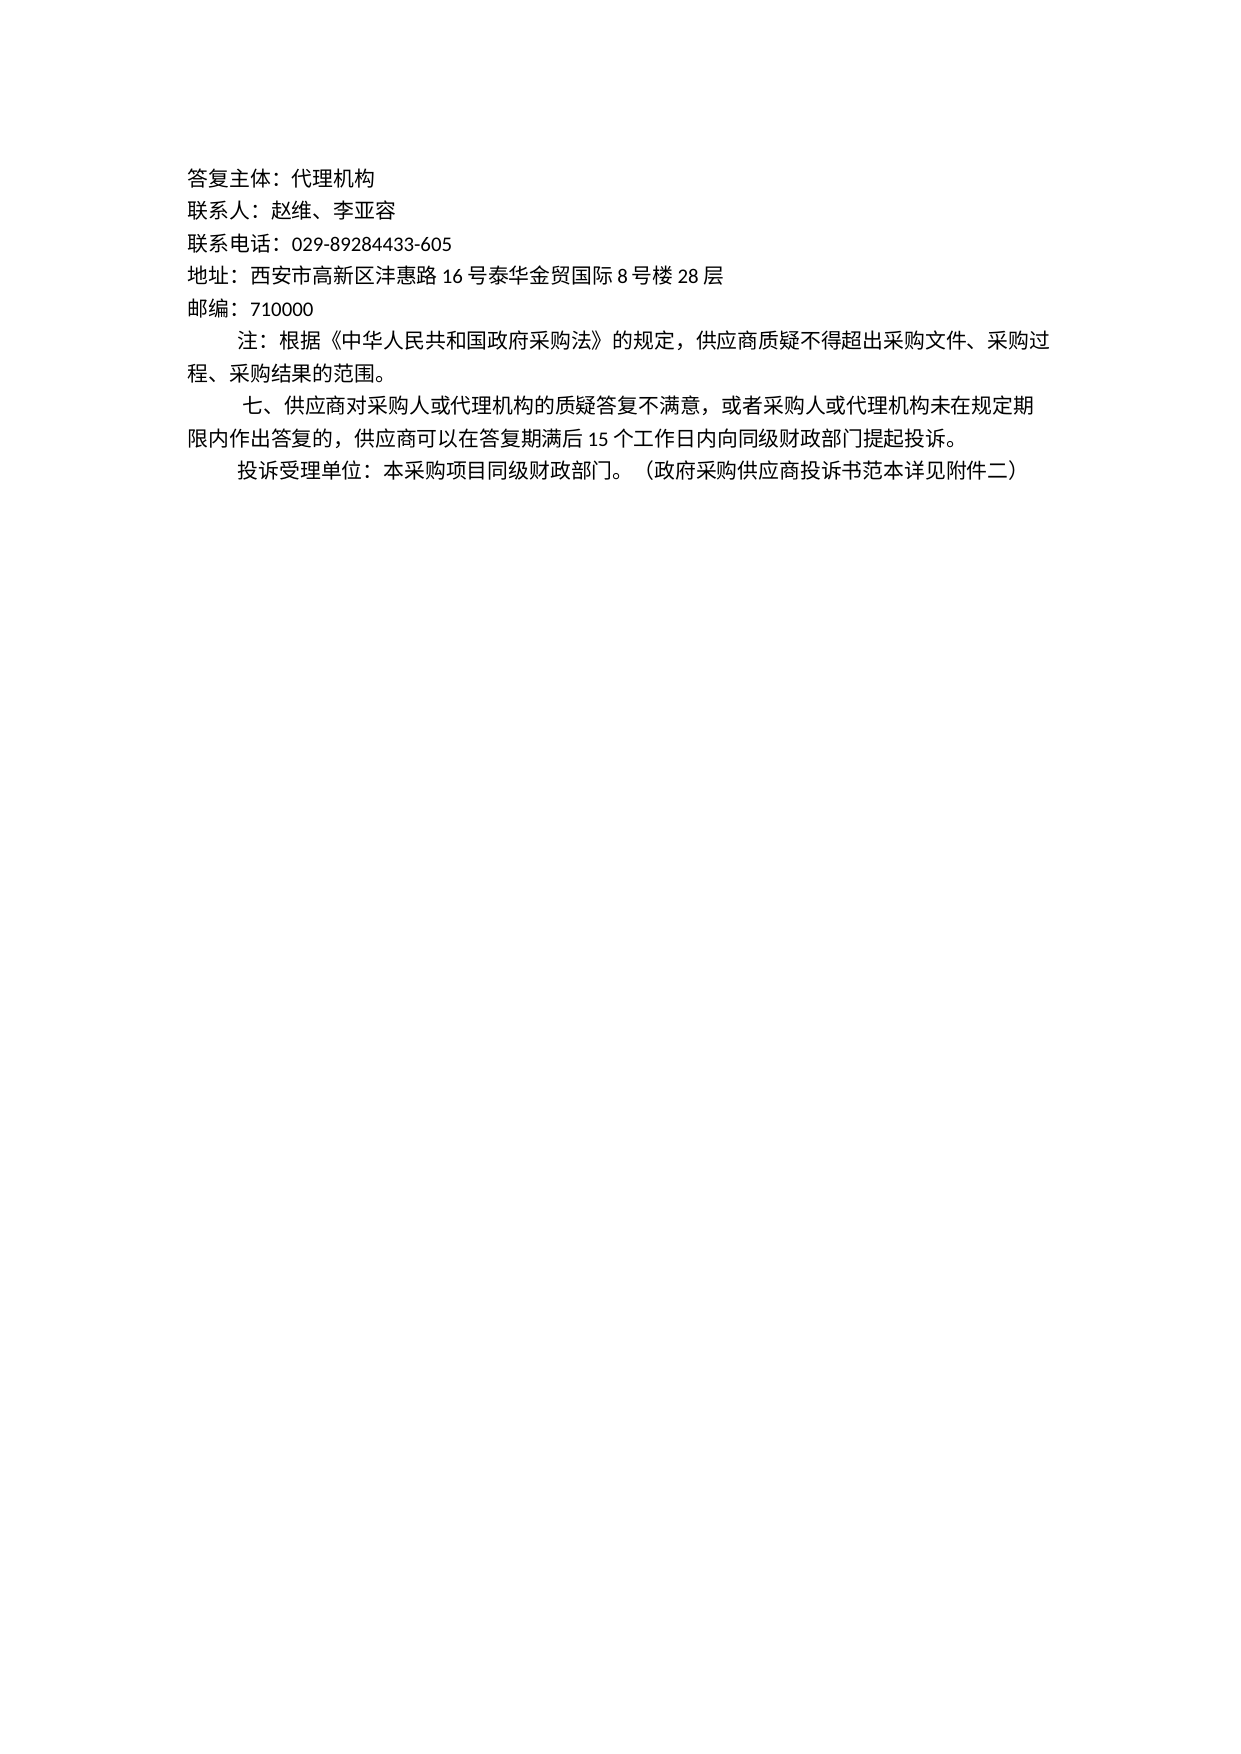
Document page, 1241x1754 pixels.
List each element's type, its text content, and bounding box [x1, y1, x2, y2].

text 七、供应商对采购人或代理机构的质疑答复不满意，或者采购人或代理机构未在规定期限内作出答复的，供应商可以在答复期满后15个工作日内向同级财政部门提起投诉。 [187, 389, 1053, 454]
text 答复主体：代理机构 [187, 162, 1053, 194]
text 投诉受理单位：本采购项目同级财政部门。（政府采购供应商投诉书范本详见附件二） [187, 454, 1053, 487]
text 联系电话：029-89284433-605 [187, 227, 1053, 259]
text 地址：西安市高新区沣惠路16号泰华金贸国际8号楼28层 [187, 259, 1053, 292]
text 注：根据《中华人民共和国政府采购法》的规定，供应商质疑不得超出采购文件、采购过程、采购结果的范围。 [187, 324, 1053, 389]
text 邮编：710000 [187, 292, 1053, 324]
text 联系人：赵维、李亚容 [187, 194, 1053, 227]
